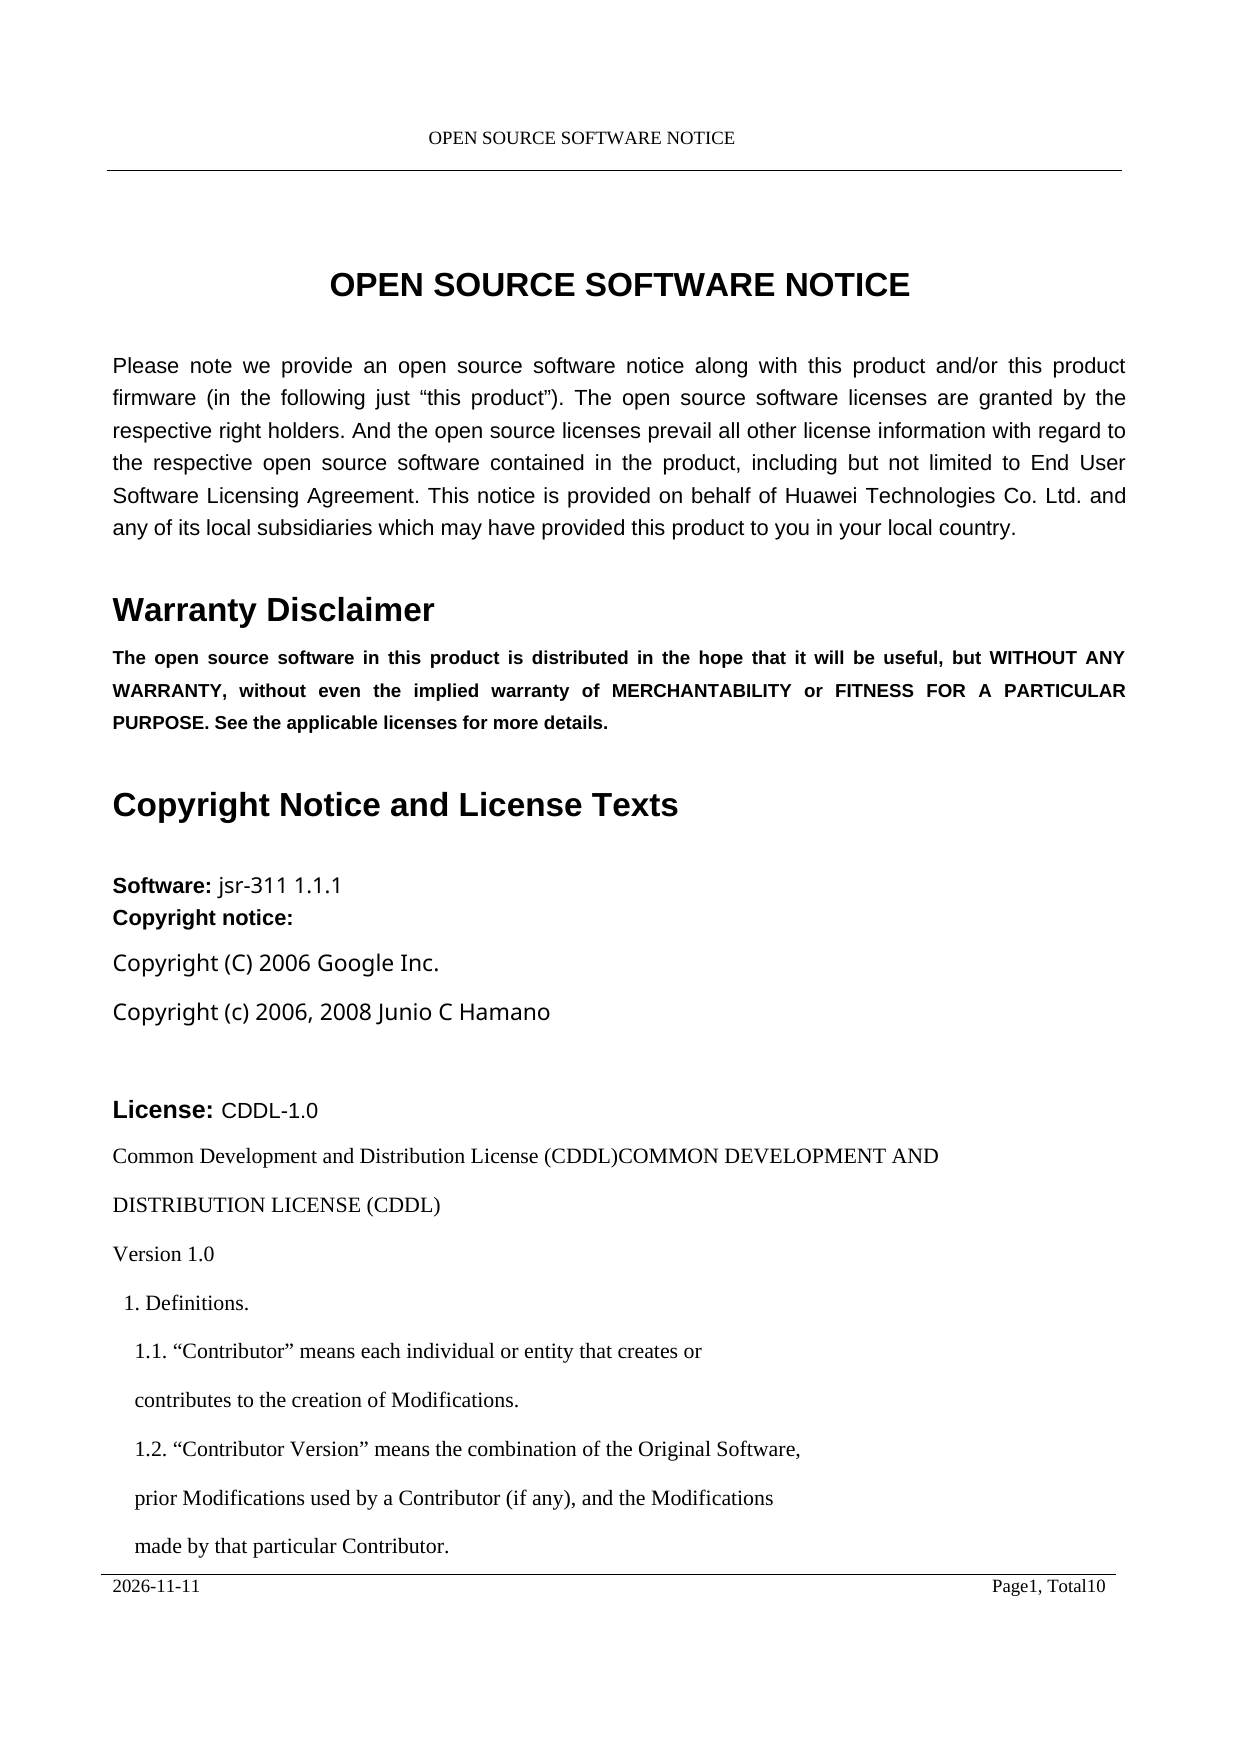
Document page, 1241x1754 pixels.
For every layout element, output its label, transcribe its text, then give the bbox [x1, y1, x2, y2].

text Copyright notice: [112, 901, 1128, 934]
text Copyright (C) 2006 Google Inc. Copyright (c) 2006, 2008 Junio C Hamano [112, 947, 1128, 1077]
text Warranty Disclaimer [112, 576, 1128, 641]
text License: CDDL-1.0 [112, 1093, 1128, 1125]
text OPEN SOURCE SOFTWARE NOTICE [112, 251, 1128, 316]
text Software: jsr-311 1.1.1 [112, 869, 1128, 901]
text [112, 1140, 1128, 1562]
text The open source software in this product is distributed in the hope that it will be useful, but WITHOUT ANY WARRANTY, without even the implied warranty of MERCHANTABILITY or FITNESS FOR A PARTICULAR PURPOSE. See the applicable licenses for more details. [112, 641, 1128, 739]
text Please note we provide an open source software notice along with this product and/or this product firmware (in the following just “this product”). The open source software licenses are granted by the respective right holders. And the open source licenses prevail all other license information with regard to the respective open source software contained in the product, including but not limited to End User Software Licensing Agreement. This notice is provided on behalf of Huawei Technologies Co. Ltd. and any of its local subsidiaries which may have provided this product to you in your local country. [112, 349, 1128, 544]
text Copyright Notice and License Texts [112, 771, 1128, 836]
